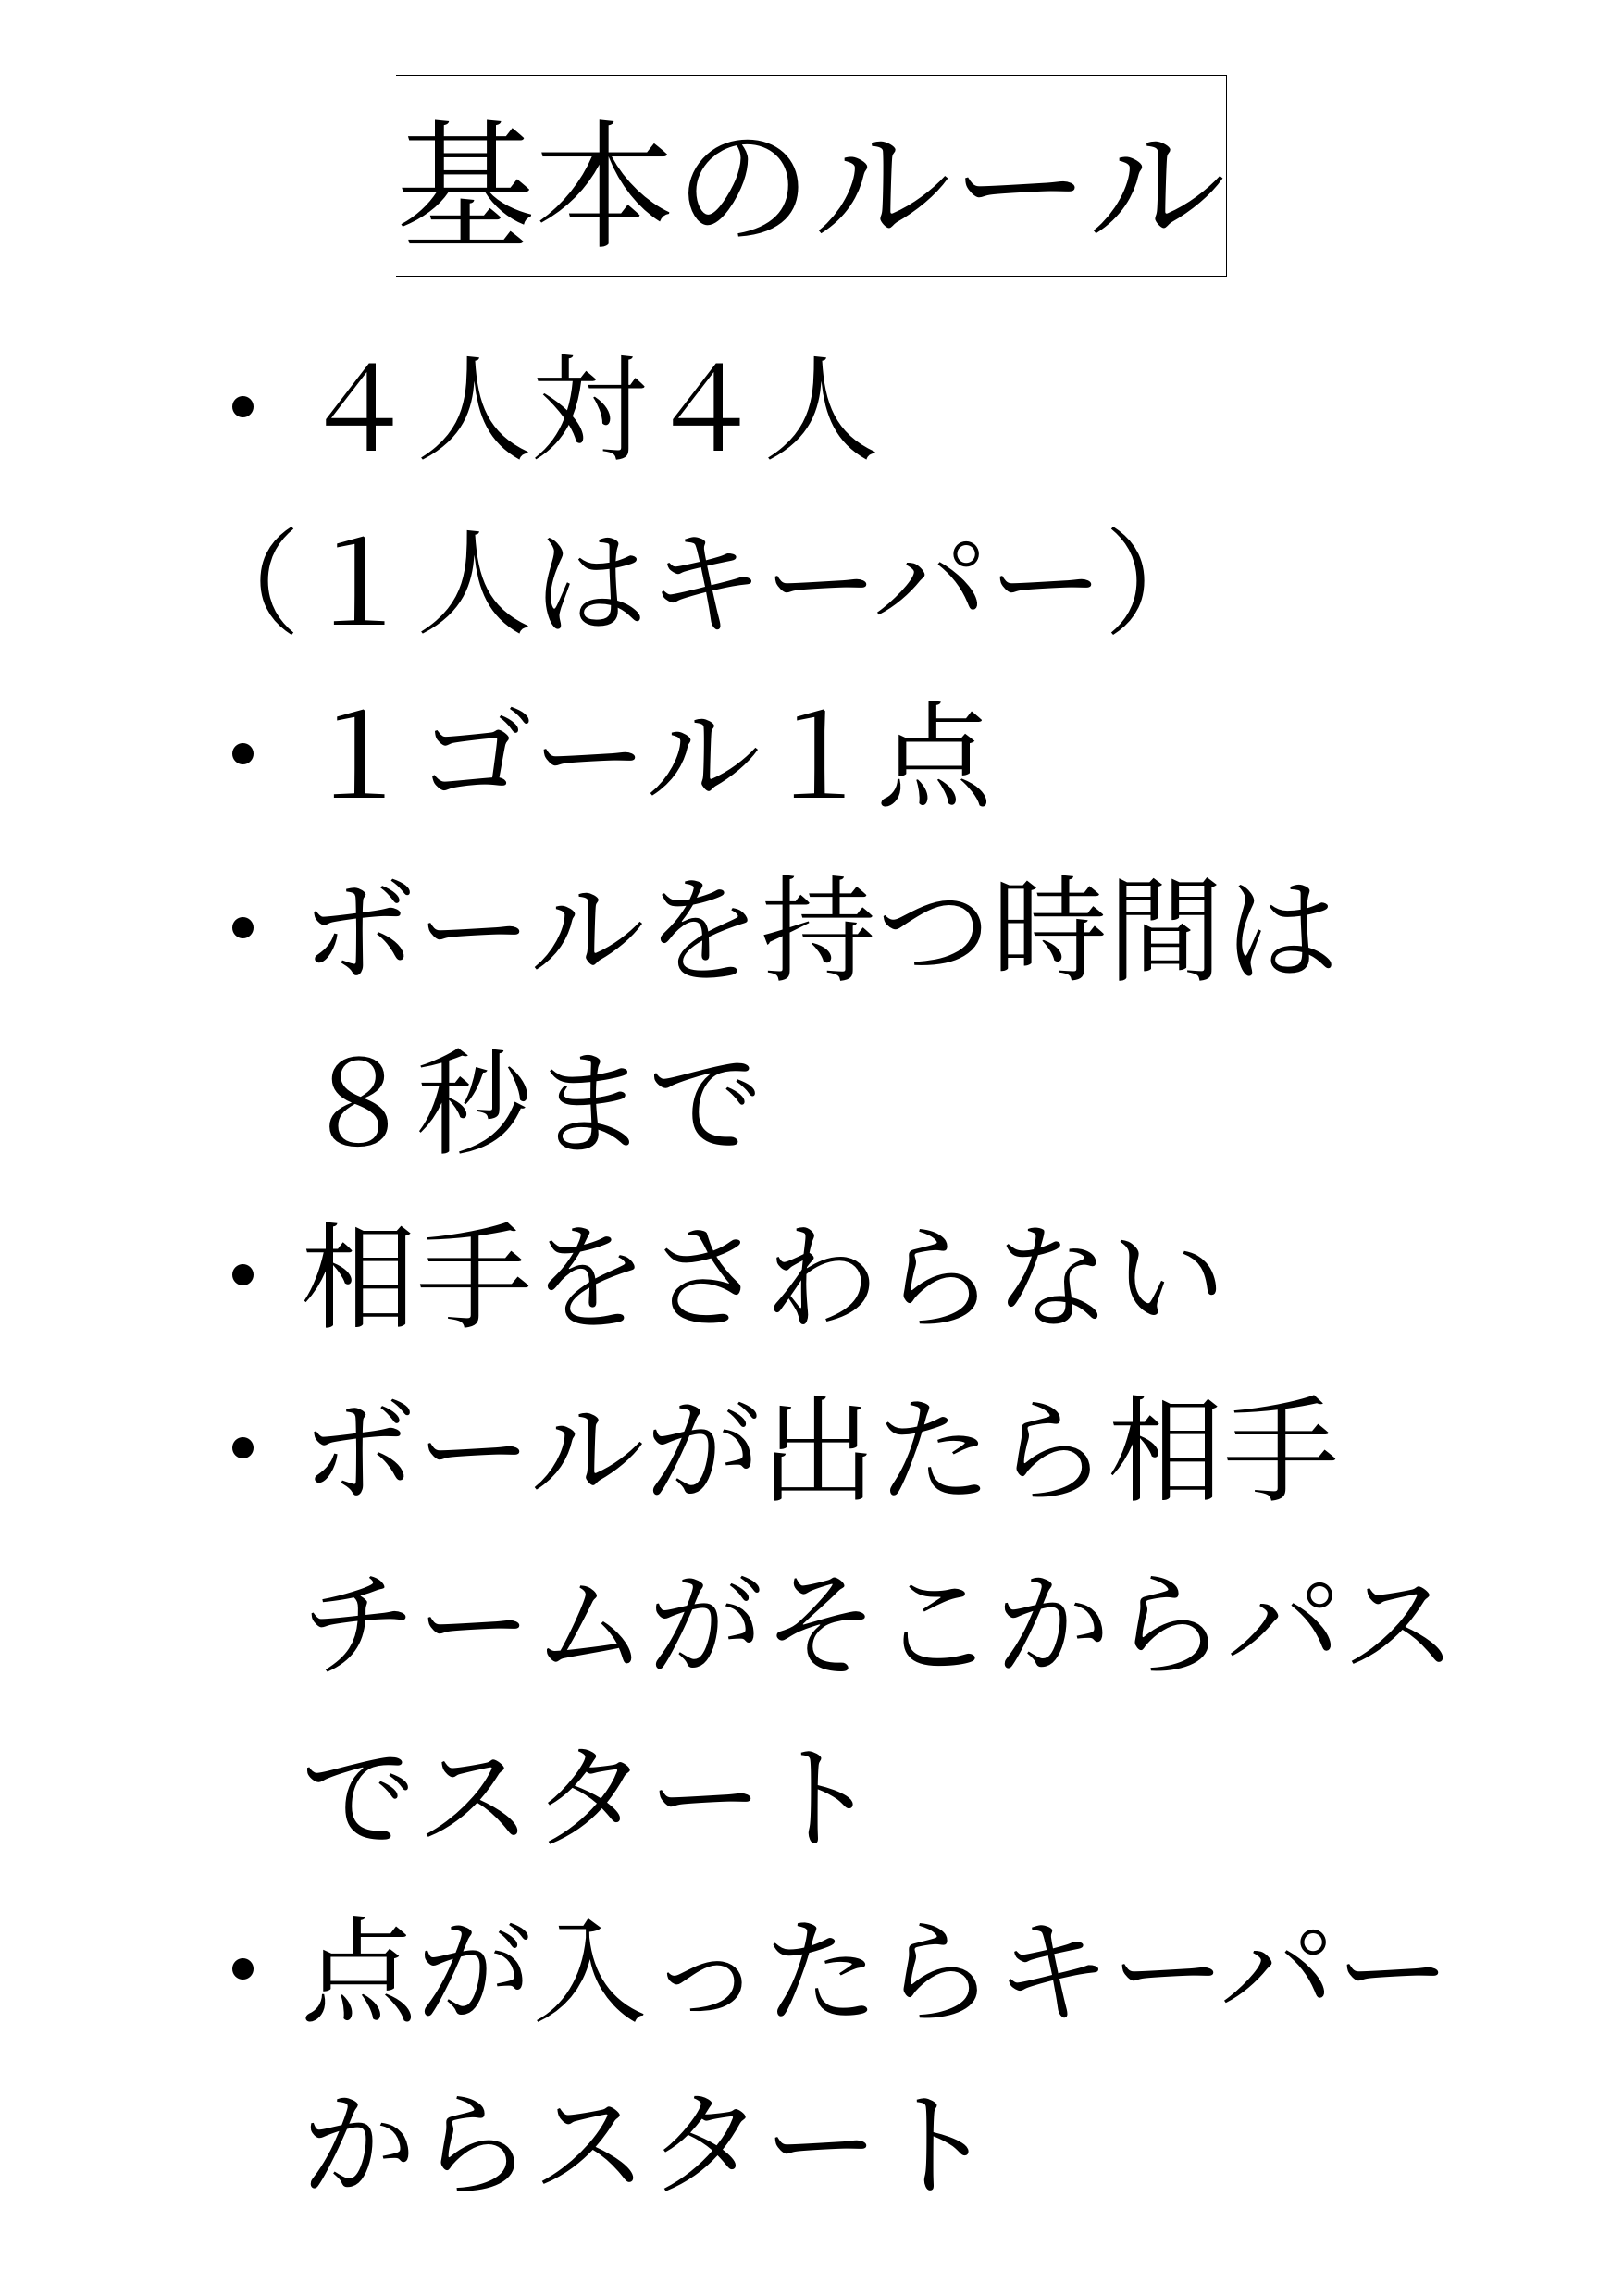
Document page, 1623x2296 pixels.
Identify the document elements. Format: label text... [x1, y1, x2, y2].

text ８秒まで [69, 1009, 1554, 1183]
text 基本のルール [69, 72, 1554, 280]
text ・相手をさわらない [69, 1183, 1554, 1356]
text ・ボールが出たら相手 [69, 1356, 1554, 1530]
text からスタート [69, 2050, 1554, 2224]
text でスタート [69, 1703, 1554, 1877]
text （１人はキーパー） [69, 489, 1554, 662]
text ・１ゴール１点 [69, 662, 1554, 836]
text チームがそこからパス [69, 1530, 1554, 1703]
text ・ボールを持つ時間は [69, 836, 1554, 1009]
text ・点が入ったらキーパー [69, 1877, 1554, 2050]
text ・４人対４人 [69, 315, 1554, 489]
